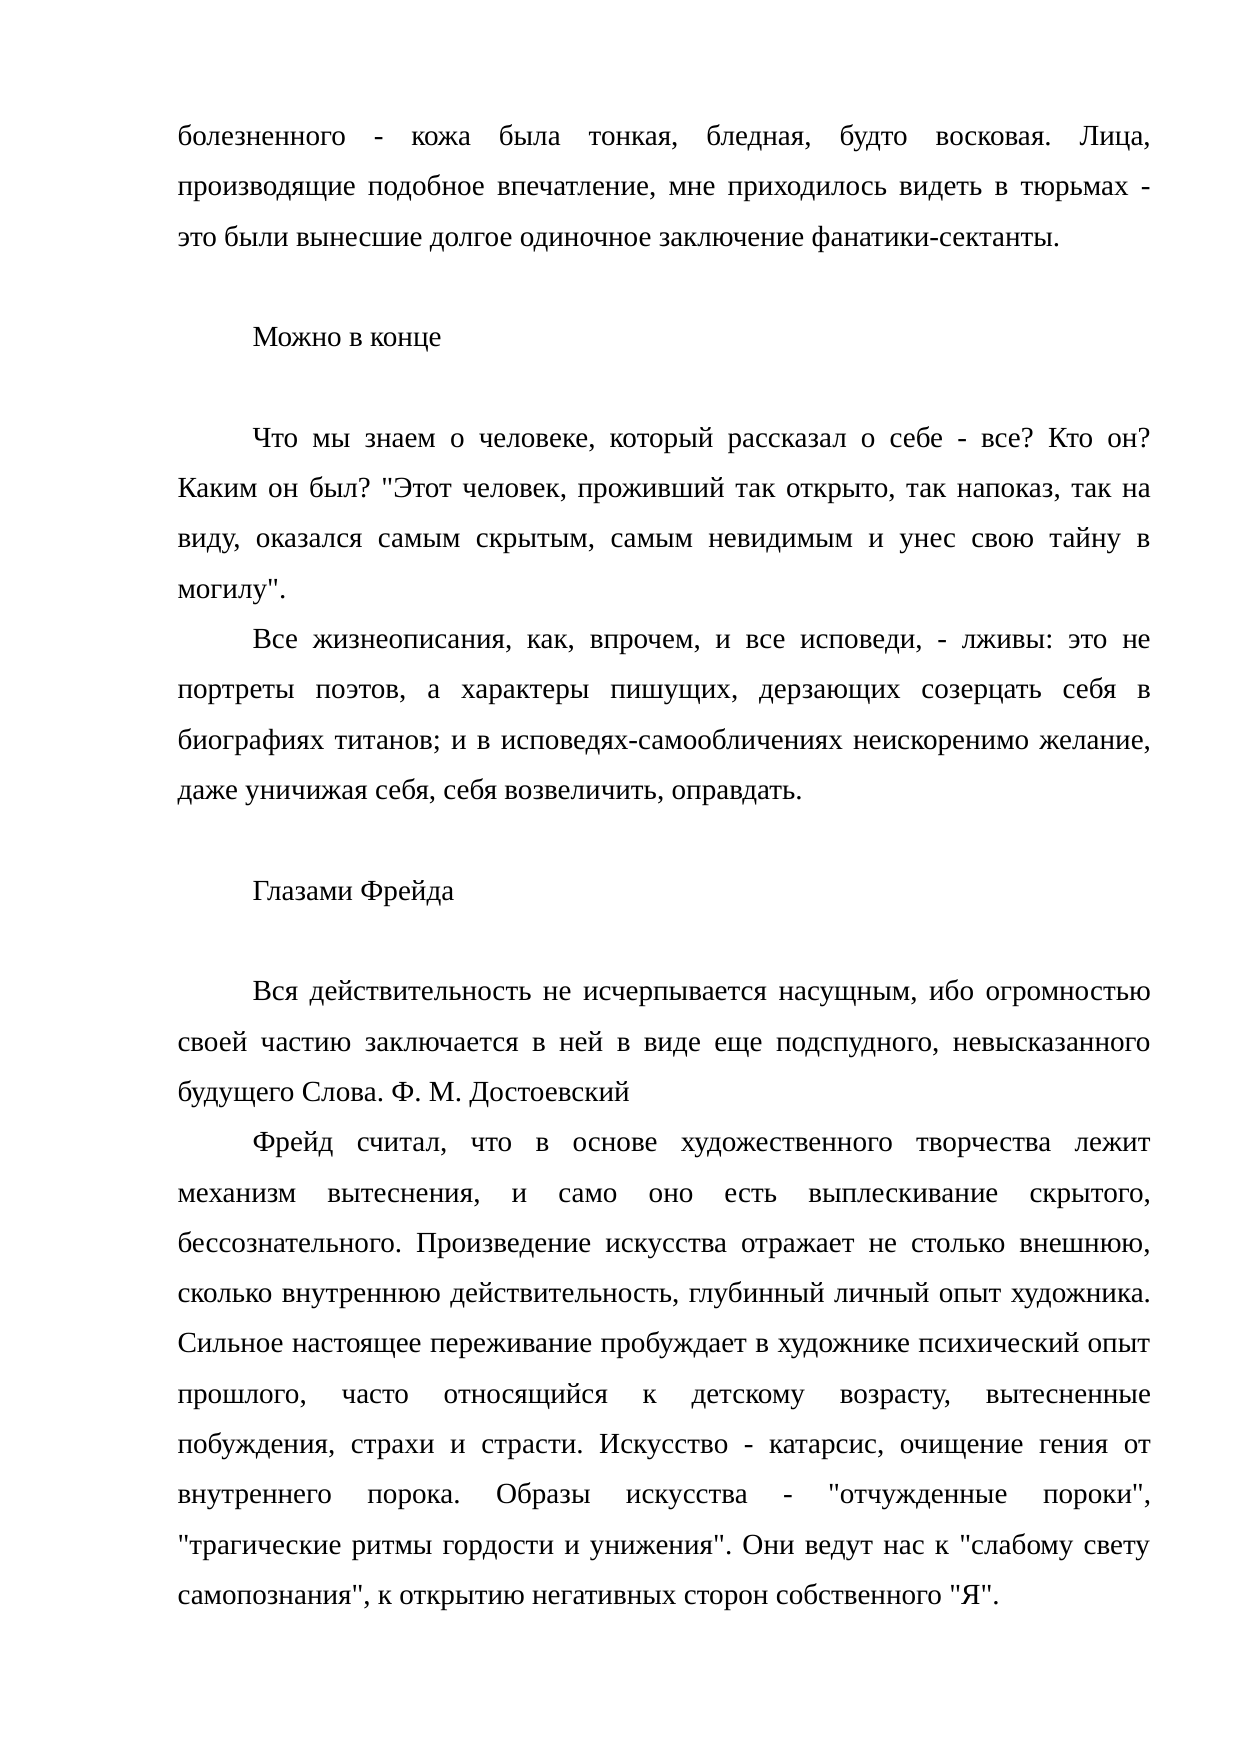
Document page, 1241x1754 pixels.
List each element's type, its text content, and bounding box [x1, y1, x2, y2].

text Можно в конце [177, 319, 1152, 353]
text Что мы знаем о человеке, который рассказал о себе - все? Кто он? Каким он был? "Этот человек, проживший так открыто, так напоказ, так на виду, оказался самым скрытым, самым невидимым и унес свою тайну в могилу". [177, 420, 1152, 604]
text Фрейд считал, что в основе художественного творчества лежит механизм вытеснения, и само оно есть выплескивание скрытого, бессознательного. Произведение искусства отражает не столько внешнюю, сколько внутреннюю действительность, глубинный личный опыт художника. Сильное настоящее переживание пробуждает в художнике психический опыт прошлого, часто относящийся к детскому возрасту, вытесненные побуждения, страхи и страсти. Искусство - катарсис, очищение гения от внутреннего порока. Образы искусства - "отчужденные пороки", "трагические ритмы гордости и унижения". Они ведут нас к "слабому свету самопознания", к открытию негативных сторон собственного "Я". [177, 1124, 1152, 1611]
text Все жизнеописания, как, впрочем, и все исповеди, - лживы: это не портреты поэтов, а характеры пишущих, дерзающих созерцать себя в биографиях титанов; и в исповедях-самообличениях неискоренимо желание, даже уничижая себя, себя возвеличить, оправдать. [177, 621, 1152, 806]
text Вся действительность не исчерпывается насущным, ибо огромностью своей частию заключается в ней в виде еще подспудного, невысказанного будущего Слова. Ф. М. Достоевский [177, 973, 1152, 1108]
text Глазами Фрейда [177, 873, 1152, 906]
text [177, 118, 1152, 252]
